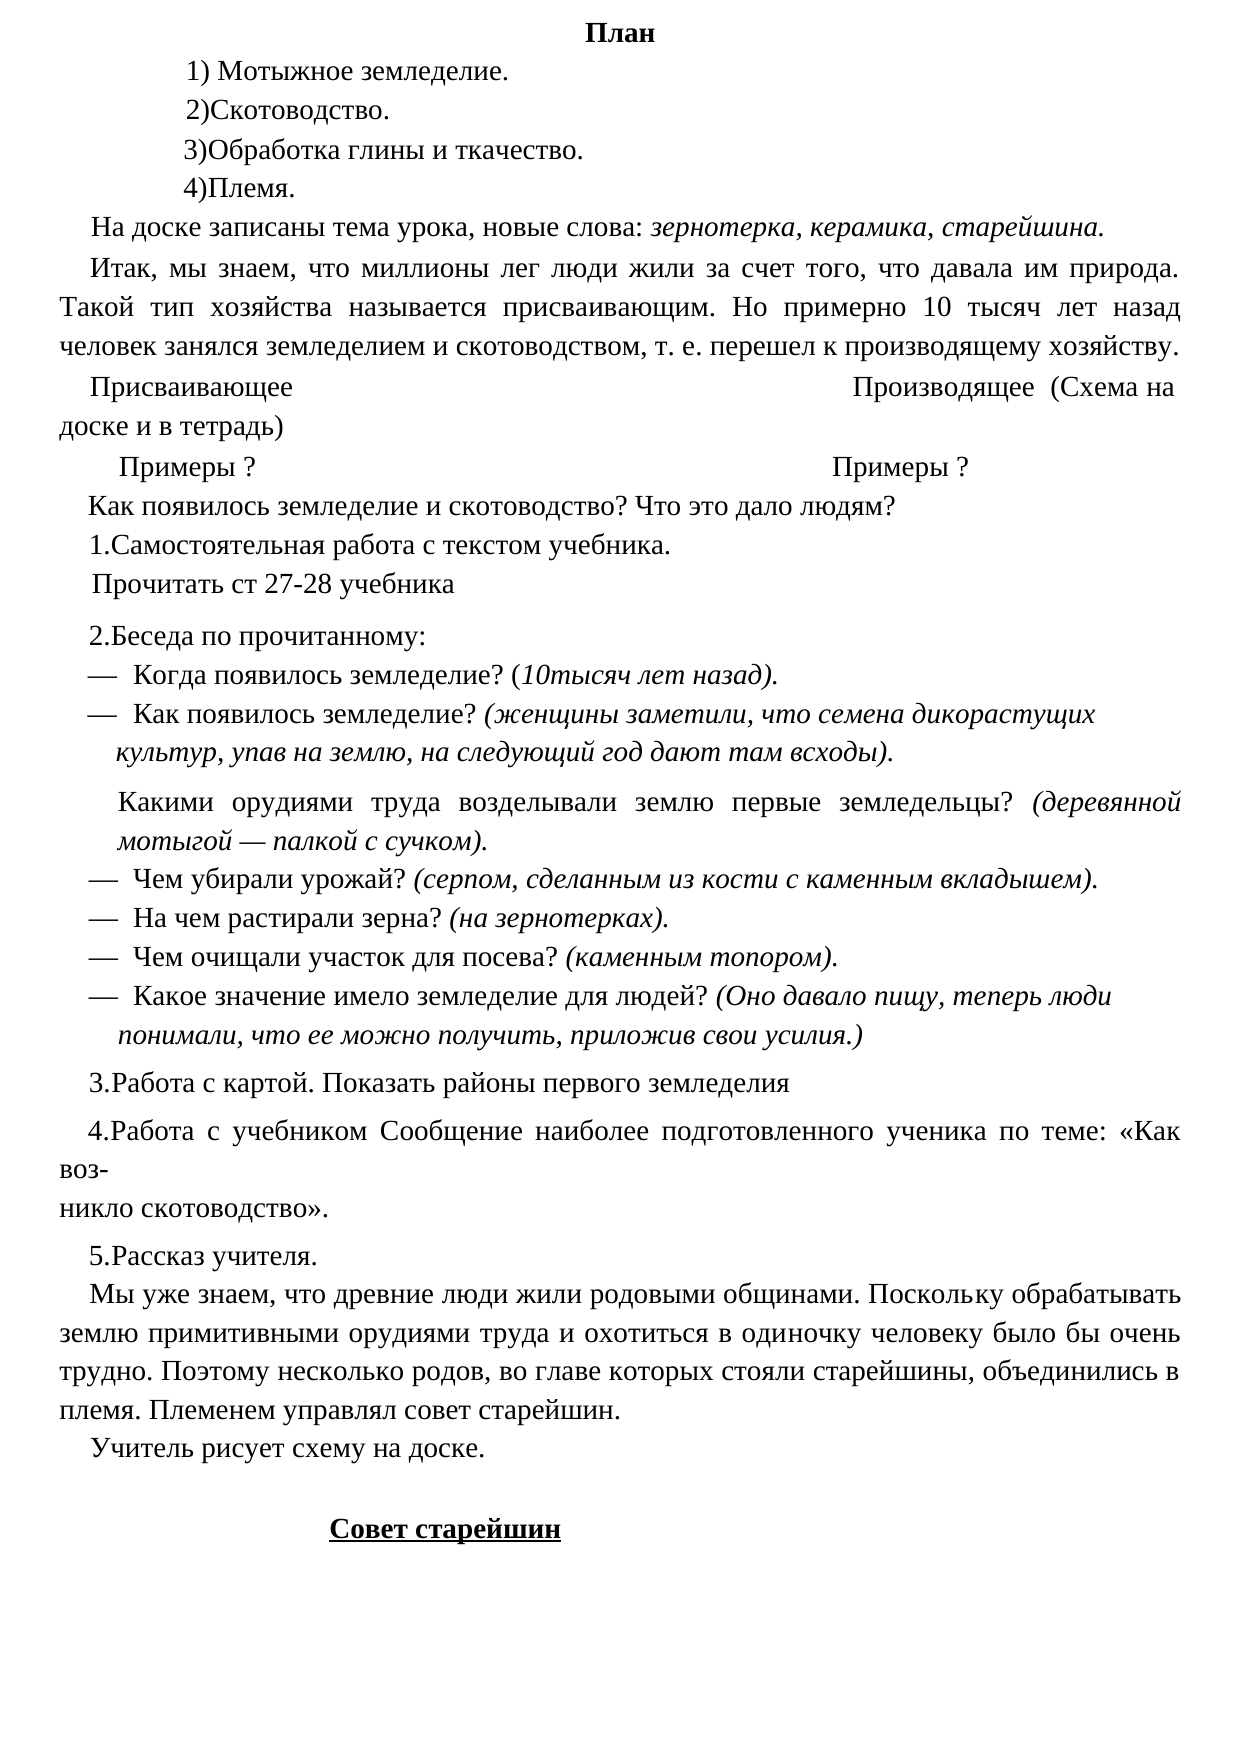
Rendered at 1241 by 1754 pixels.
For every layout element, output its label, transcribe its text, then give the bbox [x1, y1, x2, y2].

text 2. Беседа по прочитанному: [88, 618, 1181, 652]
text 4. Работа с учебником Сообщение наиболее подготовленного ученика по теме: «Как воз- никло скотоводство». [59, 1113, 1181, 1223]
list Как появилось земледелие? (женщины заметили, что семена дикорастущих культур, упав на землю, на следующий год дают там всходы). [87, 696, 1181, 768]
text 3. Работа с картой. Показать районы первого земледелия [88, 1066, 1181, 1099]
text 5. Рассказ учителя. [88, 1238, 1181, 1271]
text На доске записаны тема урока, новые слова: зернотерка, керамика, старейшина. [59, 209, 1181, 242]
text 1) Мотыжное земледелие. [186, 53, 887, 87]
text Примеры ? Примеры ? [59, 449, 1181, 483]
text Как появилось земледелие и скотоводство? Что это дало людям? [88, 488, 1181, 521]
list Когда появилось земледелие? (10тысяч лет назад). [88, 657, 1181, 691]
list Какое значение имело земледелие для людей? (Оно давало пищу, теперь люди понимали, что ее можно получить, приложив свои усилия.) [89, 978, 1181, 1051]
text Совет старейшин [329, 1511, 1181, 1544]
list Чем очищали участок для посева? (каменным топором). [88, 939, 1181, 972]
text Какими орудиями труда возделывали землю первые земледельцы? (деревянной мотыгой — палкой с сучком). [118, 784, 1181, 856]
text Присваивающее Производящее (Схема на доске и в тетрадь) [59, 369, 1181, 441]
list Племя. [183, 170, 1181, 204]
text 1. Самостоятельная работа с текстом учебника. [88, 527, 1181, 561]
text Прочитать ст 27-28 учебника [59, 566, 1181, 599]
text Мы уже знаем, что древние люди жили родовыми общинами. Поскольку обрабатывать землю примитивными орудиями труда и охотиться в одиночку человеку было бы очень трудно. Поэтому несколько родов, во главе которых стояли старейшины, объединились в племя. Племенем управлял совет старейшин. [59, 1276, 1181, 1425]
text Учитель рисует схему на доске. [89, 1430, 1181, 1464]
text 2)Скотоводство. [186, 92, 887, 125]
text Итак, мы знаем, что миллионы лег люди жили за счет того, что давала им природа. Такой тип хозяйства называется присваивающим. Но примерно 10 тысяч лет назад человек занялся земледелием и скотоводством, т. е. перешел к производящему хозяйству. [59, 251, 1181, 361]
list Чем убирали урожай? (серпом, сделанным из кости с каменным вкладышем). [89, 861, 1181, 895]
list Обработка глины и ткачество. [183, 132, 1181, 165]
list На чем растирали зерна? (на зернотерках). [88, 900, 1181, 933]
text План [59, 15, 1181, 48]
